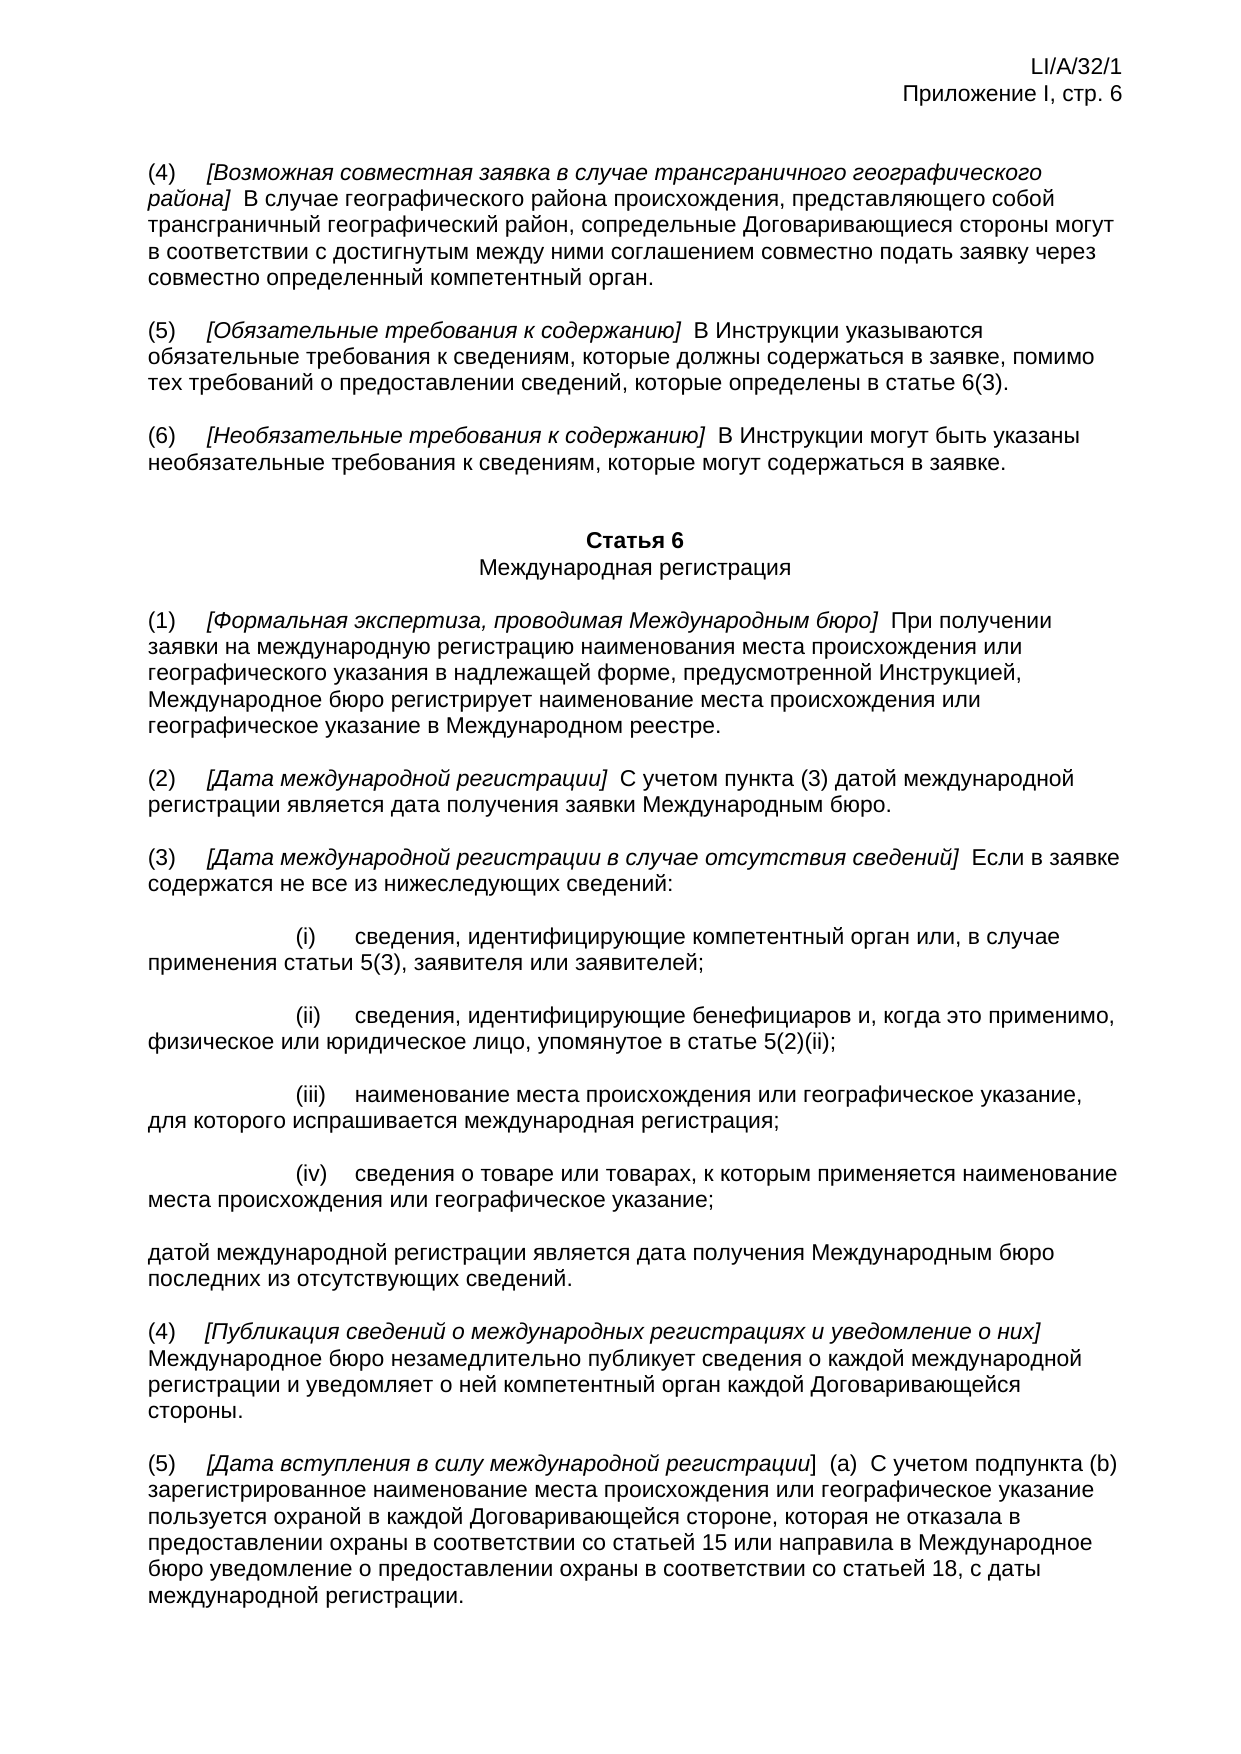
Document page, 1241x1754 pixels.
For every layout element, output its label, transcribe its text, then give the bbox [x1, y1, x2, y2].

text датой международной регистрации является дата получения Международным бюро последних из отсутствующих сведений. [148, 1239, 1122, 1292]
text (4) [Возможная совместная заявка в случае трансграничного географического района] В случае географического района происхождения, представляющего собой трансграничный географический район, сопредельные Договаривающиеся стороны могут в соответствии с достигнутым между ними соглашением совместно подать заявку через совместно определенный компетентный орган. [148, 158, 1122, 290]
text (5) [Обязательные требования к содержанию] В Инструкции указываются обязательные требования к сведениям, которые должны содержаться в заявке, помимо тех требований о предоставлении сведений, которые определены в статье 6(3). [148, 317, 1122, 396]
text (6) [Необязательные требования к содержанию] В Инструкции могут быть указаны необязательные требования к сведениям, которые могут содержаться в заявке. [148, 422, 1122, 475]
text (5) [Дата вступления в силу международной регистрации] (a) С учетом подпункта (b) зарегистрированное наименование места происхождения или географическое указание пользуется охраной в каждой Договаривающейся стороне, которая не отказала в предоставлении охраны в соответствии со статьей 15 или направила в Международное бюро уведомление о предоставлении охраны в соответствии со статьей 18, с даты международной регистрации. [148, 1450, 1122, 1608]
text (iv) сведения о товаре или товарах, к которым применяется наименование места происхождения или географическое указание; [148, 1160, 1122, 1213]
text (2) [Дата международной регистрации] С учетом пункта (3) датой международной регистрации является дата получения заявки Международным бюро. [148, 765, 1122, 817]
text (3) [Дата международной регистрации в случае отсутствия сведений] Если в заявке содержатся не все из нижеследующих сведений: [148, 844, 1122, 896]
text (4) [Публикация сведений о международных регистрациях и уведомление о них] Международное бюро незамедлительно публикует сведения о каждой международной регистрации и уведомляет о ней компетентный орган каждой Договаривающейся стороны. [148, 1318, 1122, 1423]
text (iii) наименование места происхождения или географическое указание, для которого испрашивается международная регистрация; [148, 1081, 1122, 1134]
text Статья 6 Международная регистрация [148, 527, 1122, 580]
text (1) [Формальная экспертиза, проводимая Международным бюро] При получении заявки на международную регистрацию наименования места происхождения или географического указания в надлежащей форме, предусмотренной Инструкцией, Международное бюро регистрирует наименование места происхождения или географическое указание в Международном реестре. [148, 607, 1122, 738]
text (ii) сведения, идентифицирующие бенефициаров и, когда это применимо, физическое или юридическое лицо, упомянутое в статье 5(2)(ii); [148, 1002, 1122, 1054]
text (i) сведения, идентифицирующие компетентный орган или, в случае применения статьи 5(3), заявителя или заявителей; [148, 923, 1122, 976]
